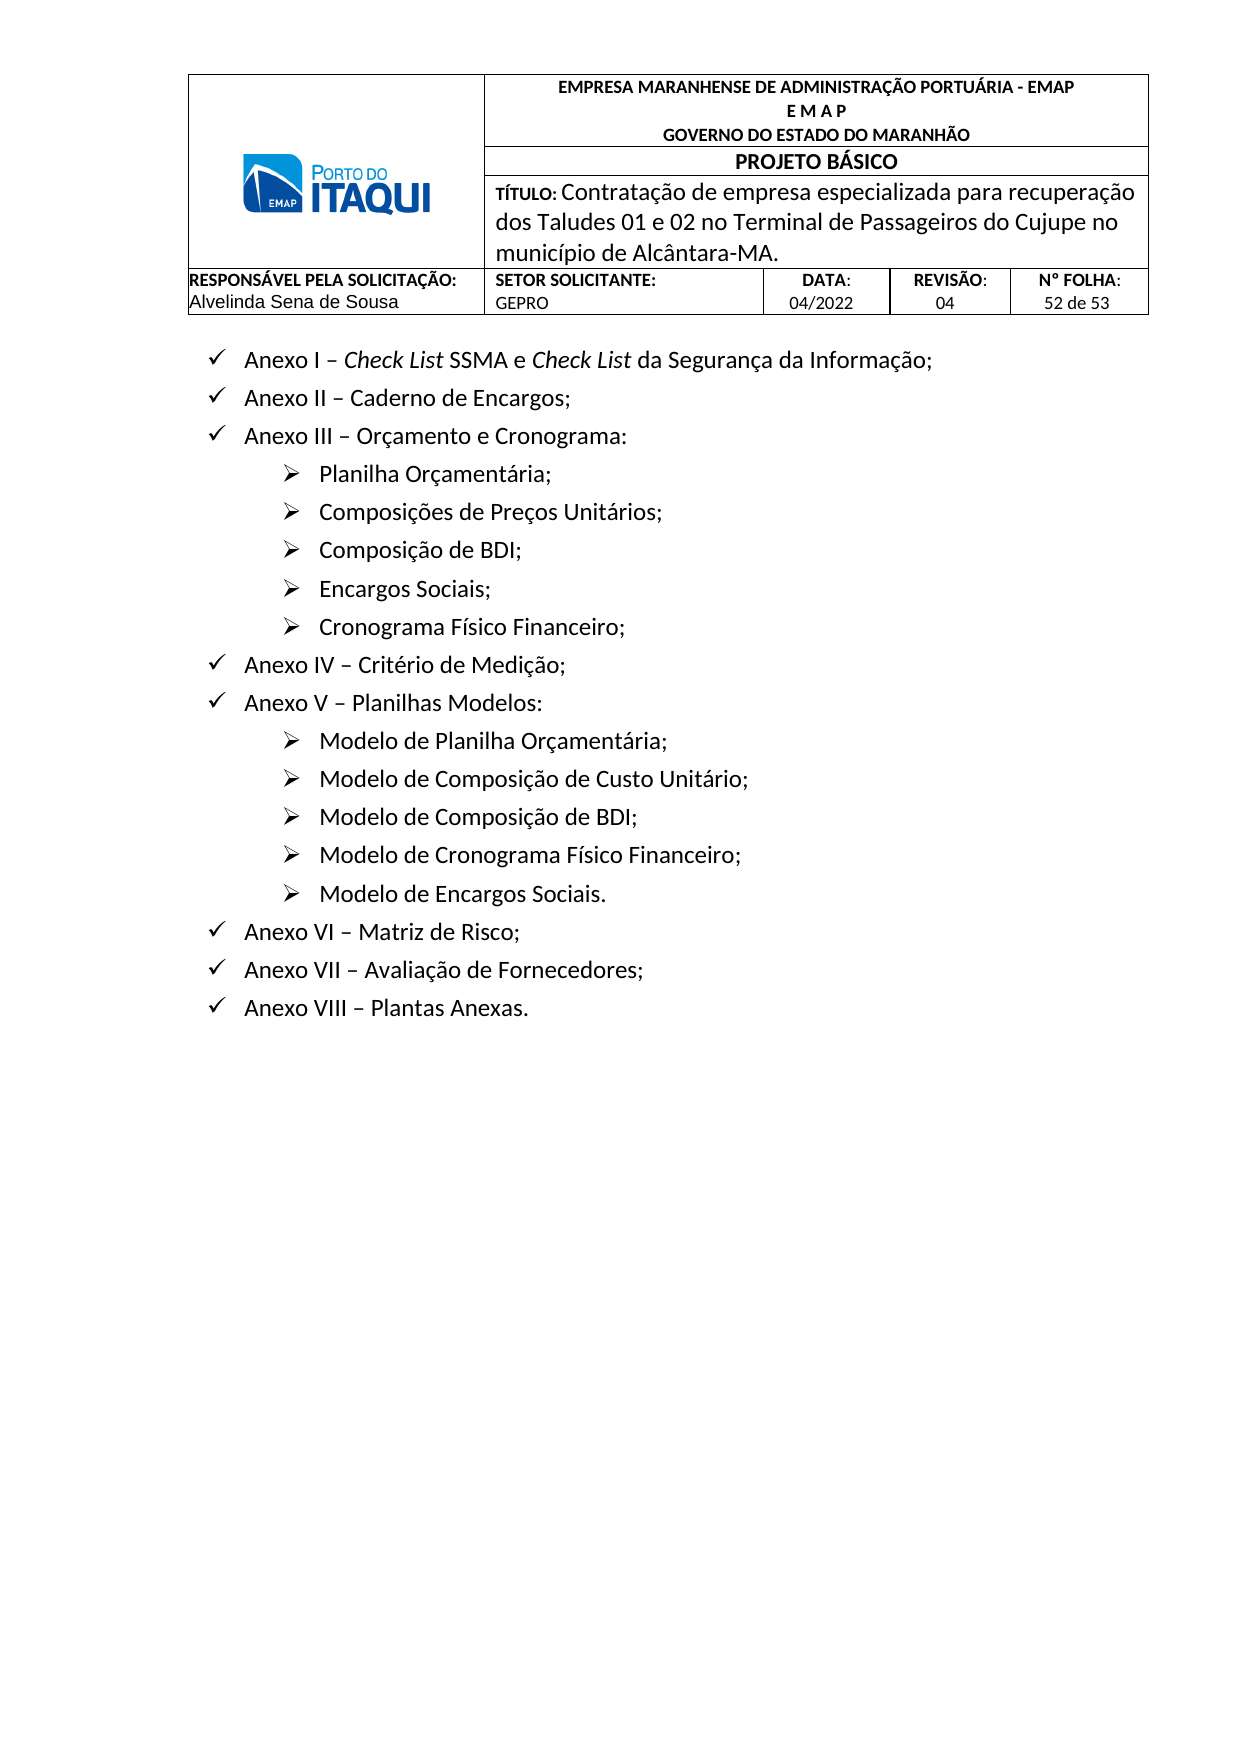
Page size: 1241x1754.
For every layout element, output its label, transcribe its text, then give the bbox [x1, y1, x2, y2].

list Modelo de Planilha Orçamentária; [282, 725, 1122, 756]
list Modelo de Composição de BDI; [282, 802, 1122, 832]
list Anexo V – Planilhas Modelos: [207, 687, 1122, 718]
list Planilha Orçamentária; [282, 458, 1122, 489]
list Anexo II – Caderno de Encargos; [207, 382, 1122, 413]
list Modelo de Encargos Sociais. [282, 878, 1122, 908]
picture [237, 146, 436, 219]
list Anexo VIII – Plantas Anexas. [207, 992, 1122, 1023]
list Cronograma Físico Financeiro; [282, 611, 1122, 641]
list Composições de Preços Unitários; [282, 497, 1122, 527]
list Anexo I – Check List SSMA e Check List da Segurança da Informação; [207, 344, 1122, 374]
list Anexo III – Orçamento e Cronograma: [207, 420, 1122, 451]
list Modelo de Cronograma Físico Financeiro; [282, 840, 1122, 870]
list Modelo de Composição de Custo Unitário; [282, 763, 1122, 794]
list Anexo IV – Critério de Medição; [207, 649, 1122, 679]
list Encargos Sociais; [282, 573, 1122, 603]
list Anexo VII – Avaliação de Fornecedores; [207, 954, 1122, 984]
list Anexo VI – Matriz de Risco; [207, 916, 1122, 946]
list Composição de BDI; [282, 535, 1122, 565]
